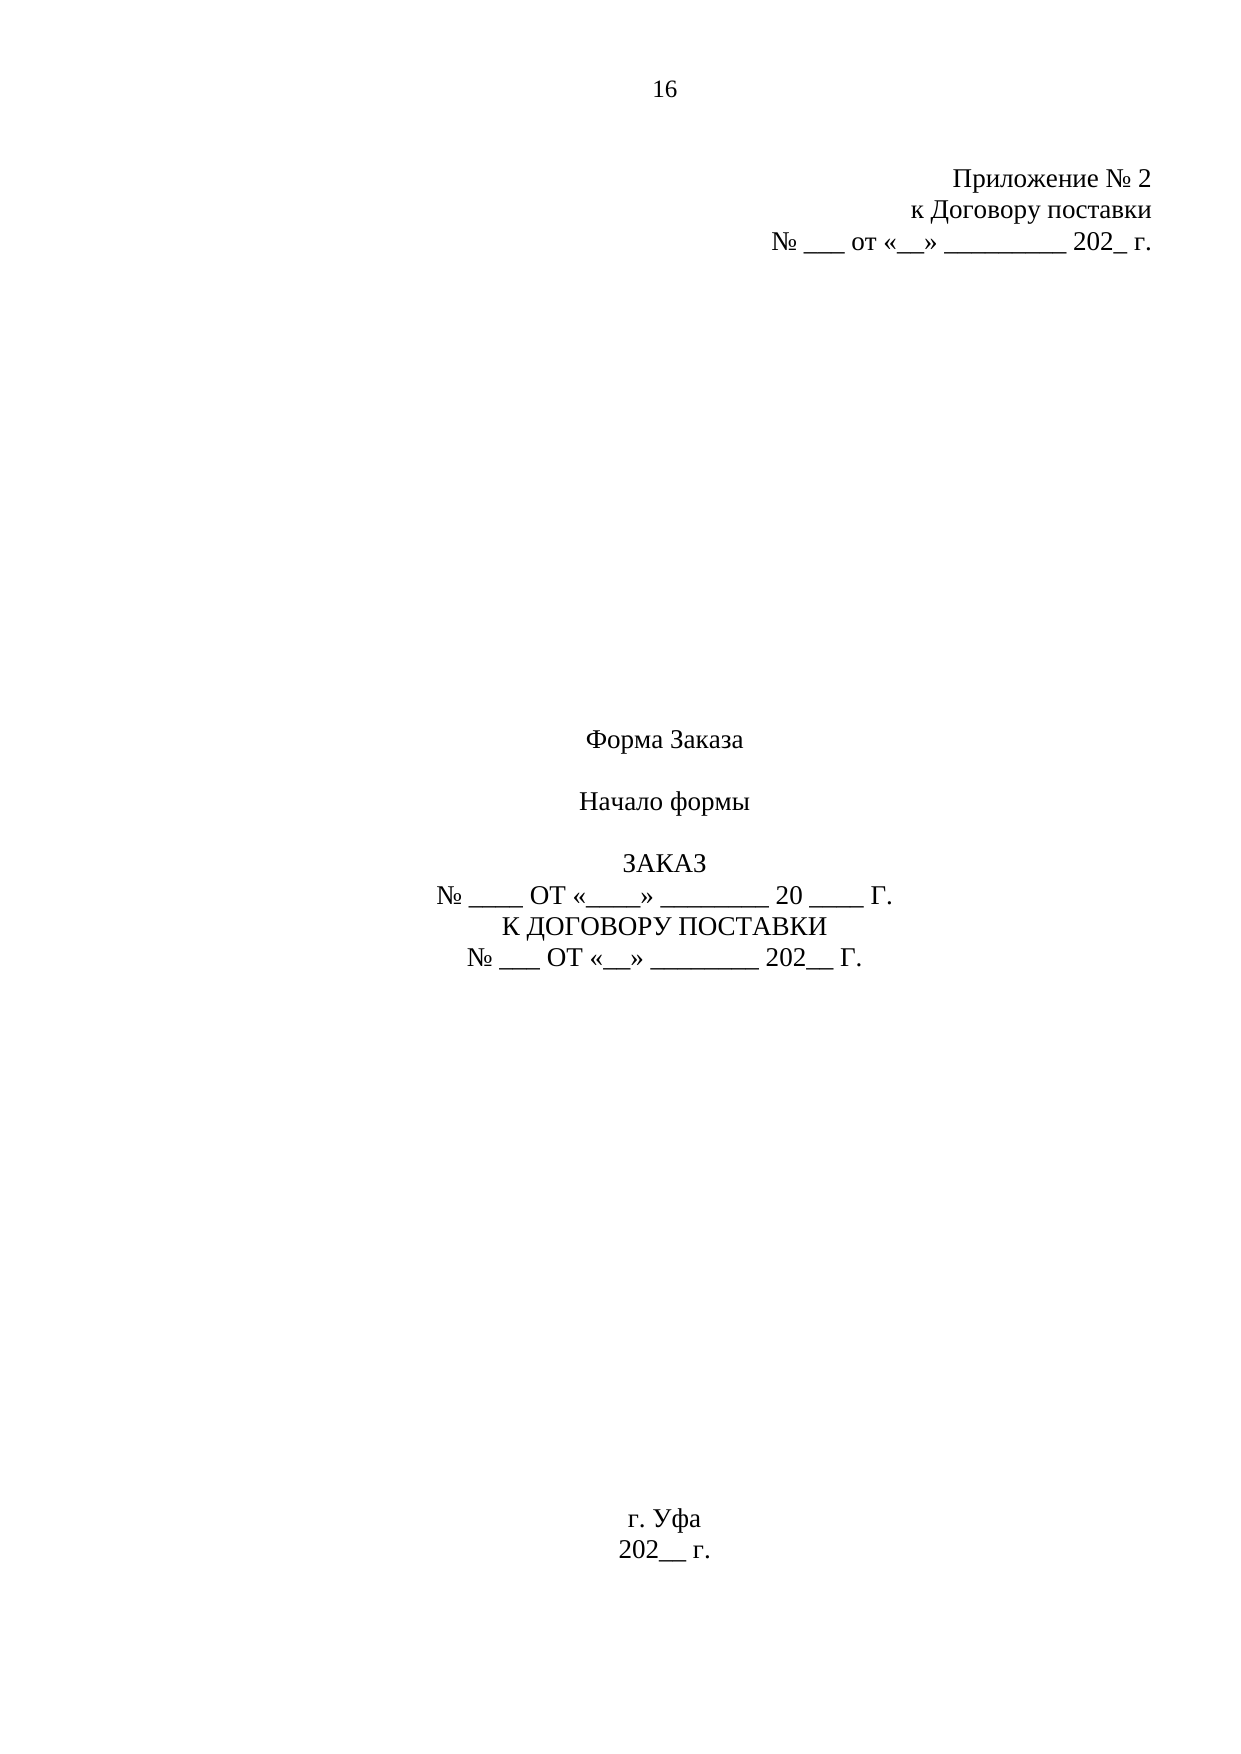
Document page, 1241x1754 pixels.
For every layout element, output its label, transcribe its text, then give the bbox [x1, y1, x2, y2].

text к Договору поставки [177, 193, 1152, 225]
text ЗАКАЗ [177, 848, 1152, 879]
text № ___ ОТ «__» ________ 202__ Г. [177, 941, 1152, 972]
text № ____ ОТ «____» ________ 20 ____ Г. [177, 879, 1152, 910]
text № ___ от «__» _________ 202_ г. [177, 225, 1152, 256]
text 202__ г. [177, 1533, 1152, 1564]
text г. Уфа [177, 1502, 1152, 1533]
text Начало формы [177, 785, 1152, 816]
text Форма Заказа [177, 723, 1152, 754]
text Приложение № 2 [177, 162, 1152, 193]
text К ДОГОВОРУ ПОСТАВКИ [177, 910, 1152, 941]
